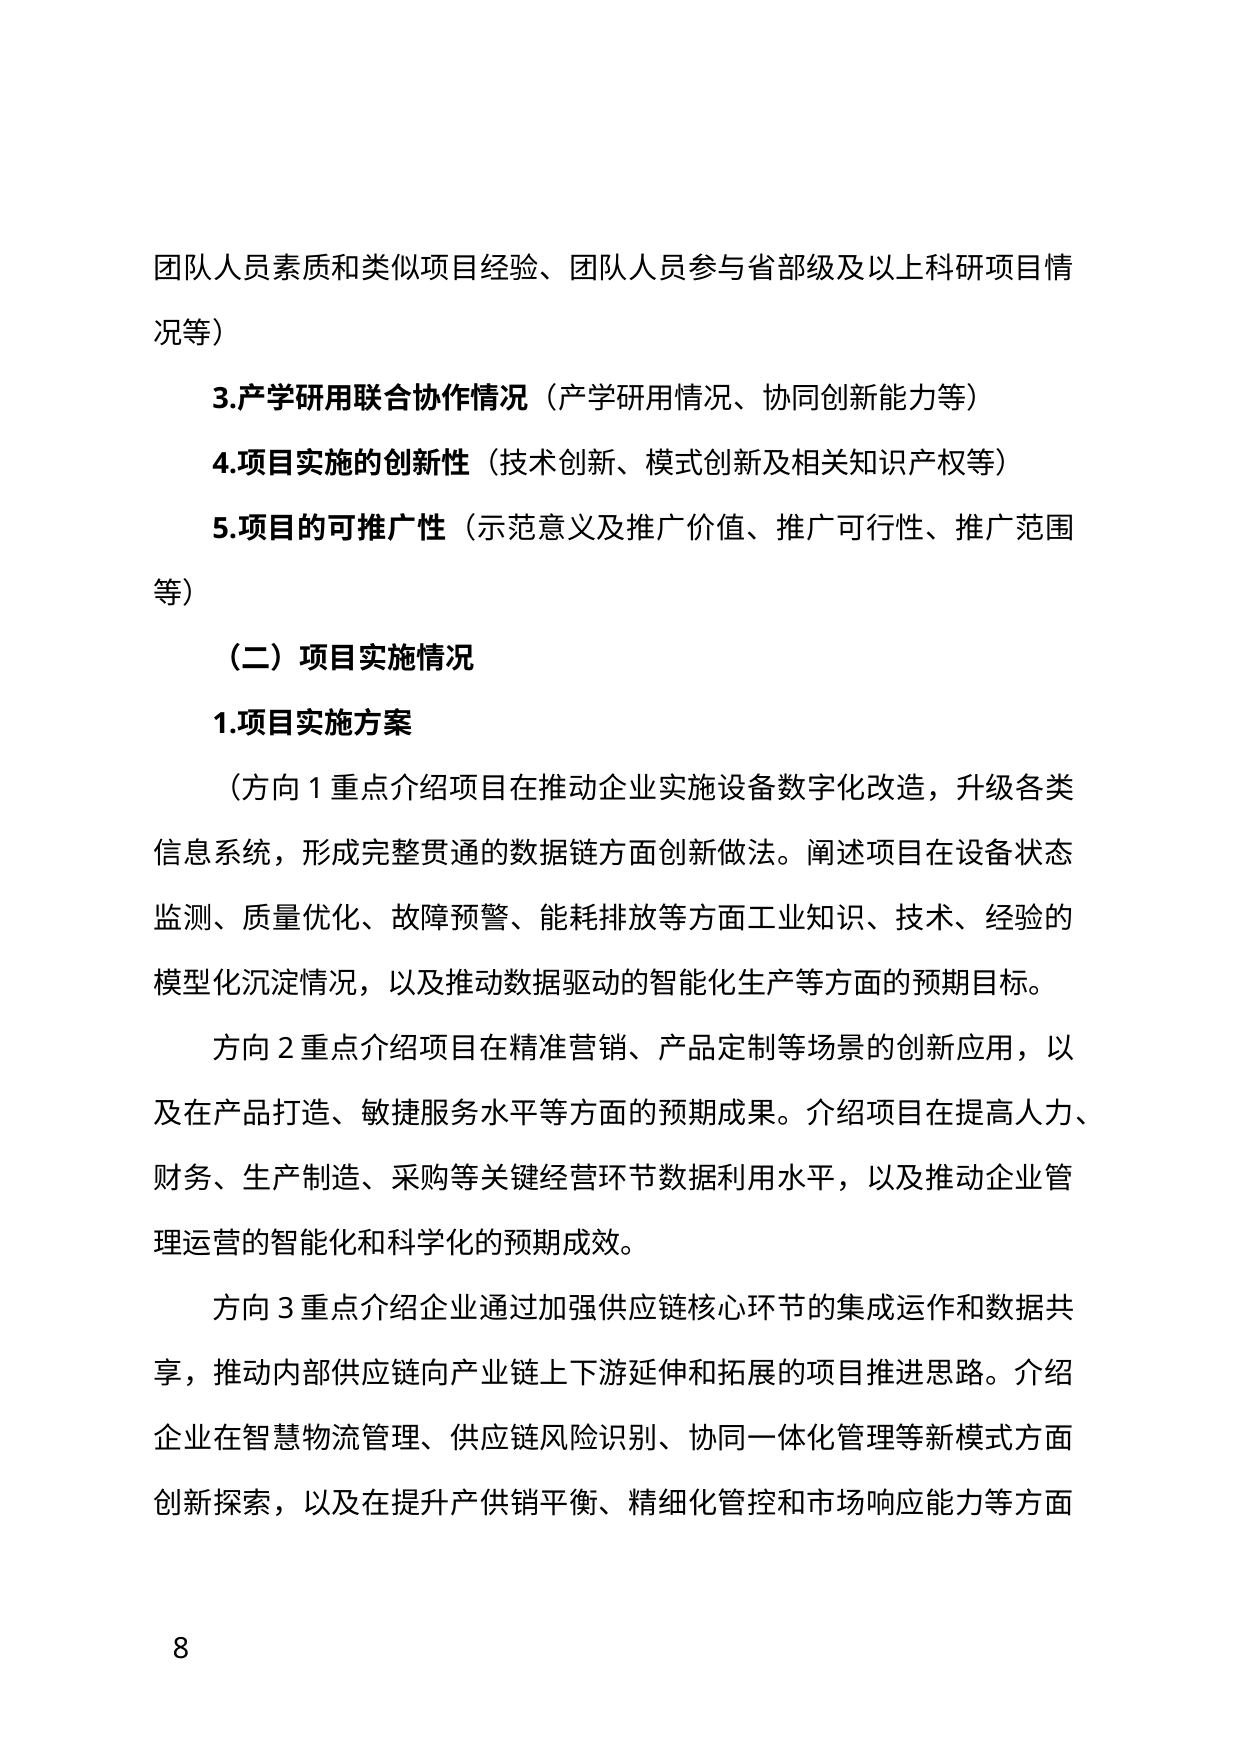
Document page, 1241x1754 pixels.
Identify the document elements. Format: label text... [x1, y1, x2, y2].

text 3.产学研用联合协作情况（产学研用情况、协同创新能力等） [153, 363, 1075, 428]
text 5.项目的可推广性（示范意义及推广价值、推广可行性、推广范围等） [153, 493, 1075, 623]
text （二）项目实施情况 [153, 623, 1075, 688]
text 1.项目实施方案 [153, 688, 1075, 753]
text （方向1重点介绍项目在推动企业实施设备数字化改造，升级各类信息系统，形成完整贯通的数据链方面创新做法。阐述项目在设备状态监测、质量优化、故障预警、能耗排放等方面工业知识、技术、经验的模型化沉淀情况，以及推动数据驱动的智能化生产等方面的预期目标。 [153, 753, 1075, 1013]
text 方向2重点介绍项目在精准营销、产品定制等场景的创新应用，以及在产品打造、敏捷服务水平等方面的预期成果。介绍项目在提高人力、财务、生产制造、采购等关键经营环节数据利用水平，以及推动企业管理运营的智能化和科学化的预期成效。 [153, 1013, 1075, 1273]
text 方向3重点介绍企业通过加强供应链核心环节的集成运作和数据共享，推动内部供应链向产业链上下游延伸和拓展的项目推进思路。介绍企业在智慧物流管理、供应链风险识别、协同一体化管理等新模式方面创新探索，以及在提升产供销平衡、精细化管控和市场响应能力等方面的成效指标。） [153, 1273, 1075, 1533]
text 2.项目负责人与项目团队实力（项目负责人资质及工作经验、项目团队人员素质和类似项目经验、团队人员参与省部级及以上科研项目情况等） [153, 233, 1075, 363]
text 4.项目实施的创新性（技术创新、模式创新及相关知识产权等） [153, 428, 1075, 493]
